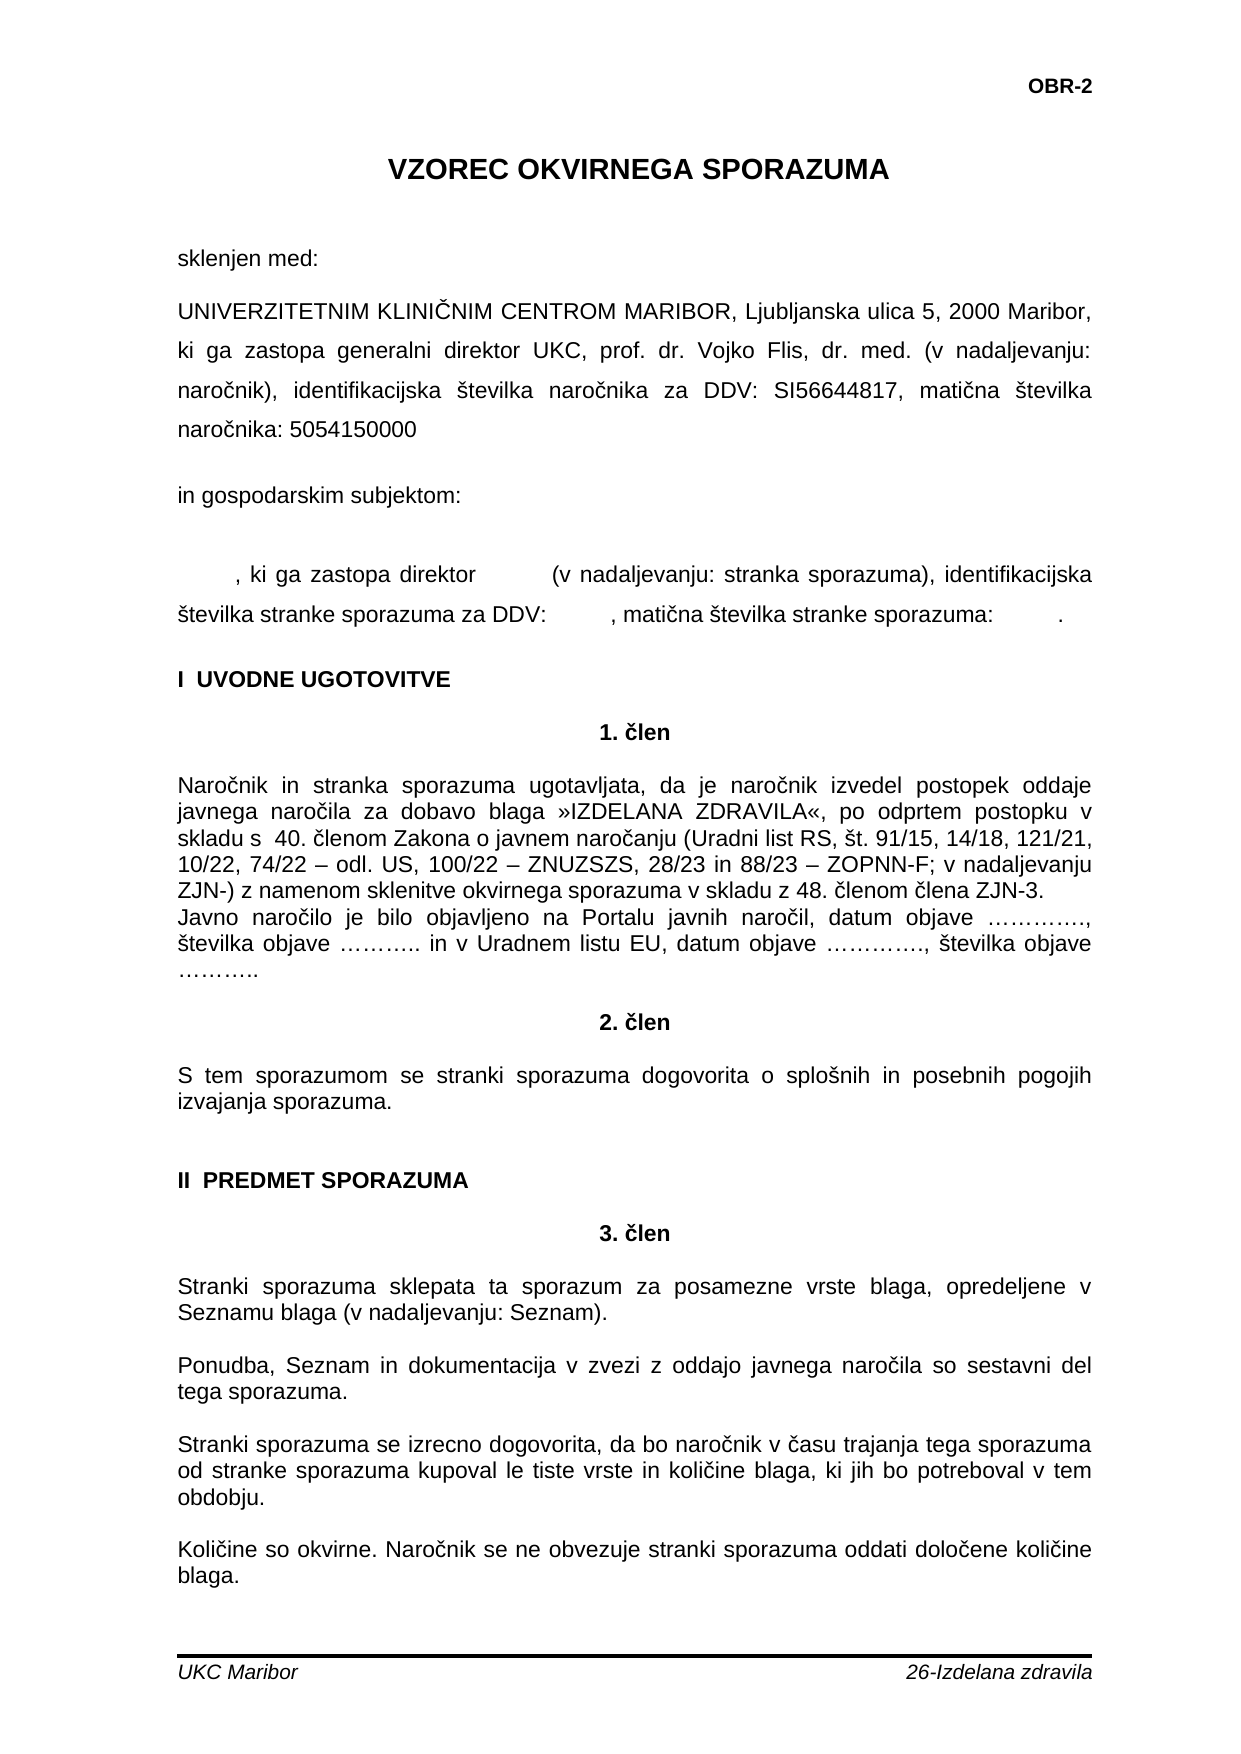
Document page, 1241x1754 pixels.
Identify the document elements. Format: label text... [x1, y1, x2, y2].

text sklenjen med: [177, 245, 1092, 271]
text , ki ga zastopa direktor (v nadaljevanju: stranka sporazuma), identifikacijska številka stranke sporazuma za DDV: , matična številka stranke sporazuma: . [177, 561, 1092, 627]
text Količine so okvirne. Naročnik se ne obvezuje stranki sporazuma oddati določene količine blaga. [177, 1536, 1092, 1589]
text II PREDMET SPORAZUMA [177, 1167, 1092, 1193]
text in gospodarskim subjektom: [177, 482, 1092, 508]
text VZOREC OKVIRNEGA SPORAZUMA [177, 152, 1092, 185]
text Naročnik in stranka sporazuma ugotavljata, da je naročnik izvedel postopek oddaje javnega naročila za dobavo blaga »IZDELANA ZDRAVILA«, po odprtem postopku v skladu s 40. členom Zakona o javnem naročanju (Uradni list RS, št. 91/15, 14/18, 121/21, 10/22, 74/22 – odl. US, 100/22 – ZNUZSZS, 28/23 in 88/23 – ZOPNN-F; v nadaljevanju ZJN-) z namenom sklenitve okvirnega sporazuma v skladu z 48. členom člena ZJN-3. [177, 772, 1092, 904]
text 1. člen [177, 719, 1092, 746]
text Javno naročilo je bilo objavljeno na Portalu javnih naročil, datum objave …………., številka objave ……….. in v Uradnem listu EU, datum objave …………., številka objave ……….. [177, 904, 1092, 983]
text S tem sporazumom se stranki sporazuma dogovorita o splošnih in posebnih pogojih izvajanja sporazuma. [177, 1062, 1092, 1114]
text 2. člen [177, 1009, 1092, 1035]
text Stranki sporazuma se izrecno dogovorita, da bo naročnik v času trajanja tega sporazuma od stranke sporazuma kupoval le tiste vrste in količine blaga, ki jih bo potreboval v tem obdobju. [177, 1431, 1092, 1510]
text Ponudba, Seznam in dokumentacija v zvezi z oddajo javnega naročila so sestavni del tega sporazuma. [177, 1352, 1092, 1404]
text UNIVERZITETNIM KLINIČNIM CENTROM MARIBOR, Ljubljanska ulica 5, 2000 Maribor, ki ga zastopa generalni direktor UKC, prof. dr. Vojko Flis, dr. med. (v nadaljevanju: naročnik), identifikacijska številka naročnika za DDV: SI56644817, matična številka naročnika: 5054150000 [177, 298, 1092, 443]
text Stranki sporazuma sklepata ta sporazum za posamezne vrste blaga, opredeljene v Seznamu blaga (v nadaljevanju: Seznam). [177, 1273, 1092, 1325]
text 3. člen [177, 1220, 1092, 1246]
text I UVODNE UGOTOVITVE [177, 666, 1092, 693]
